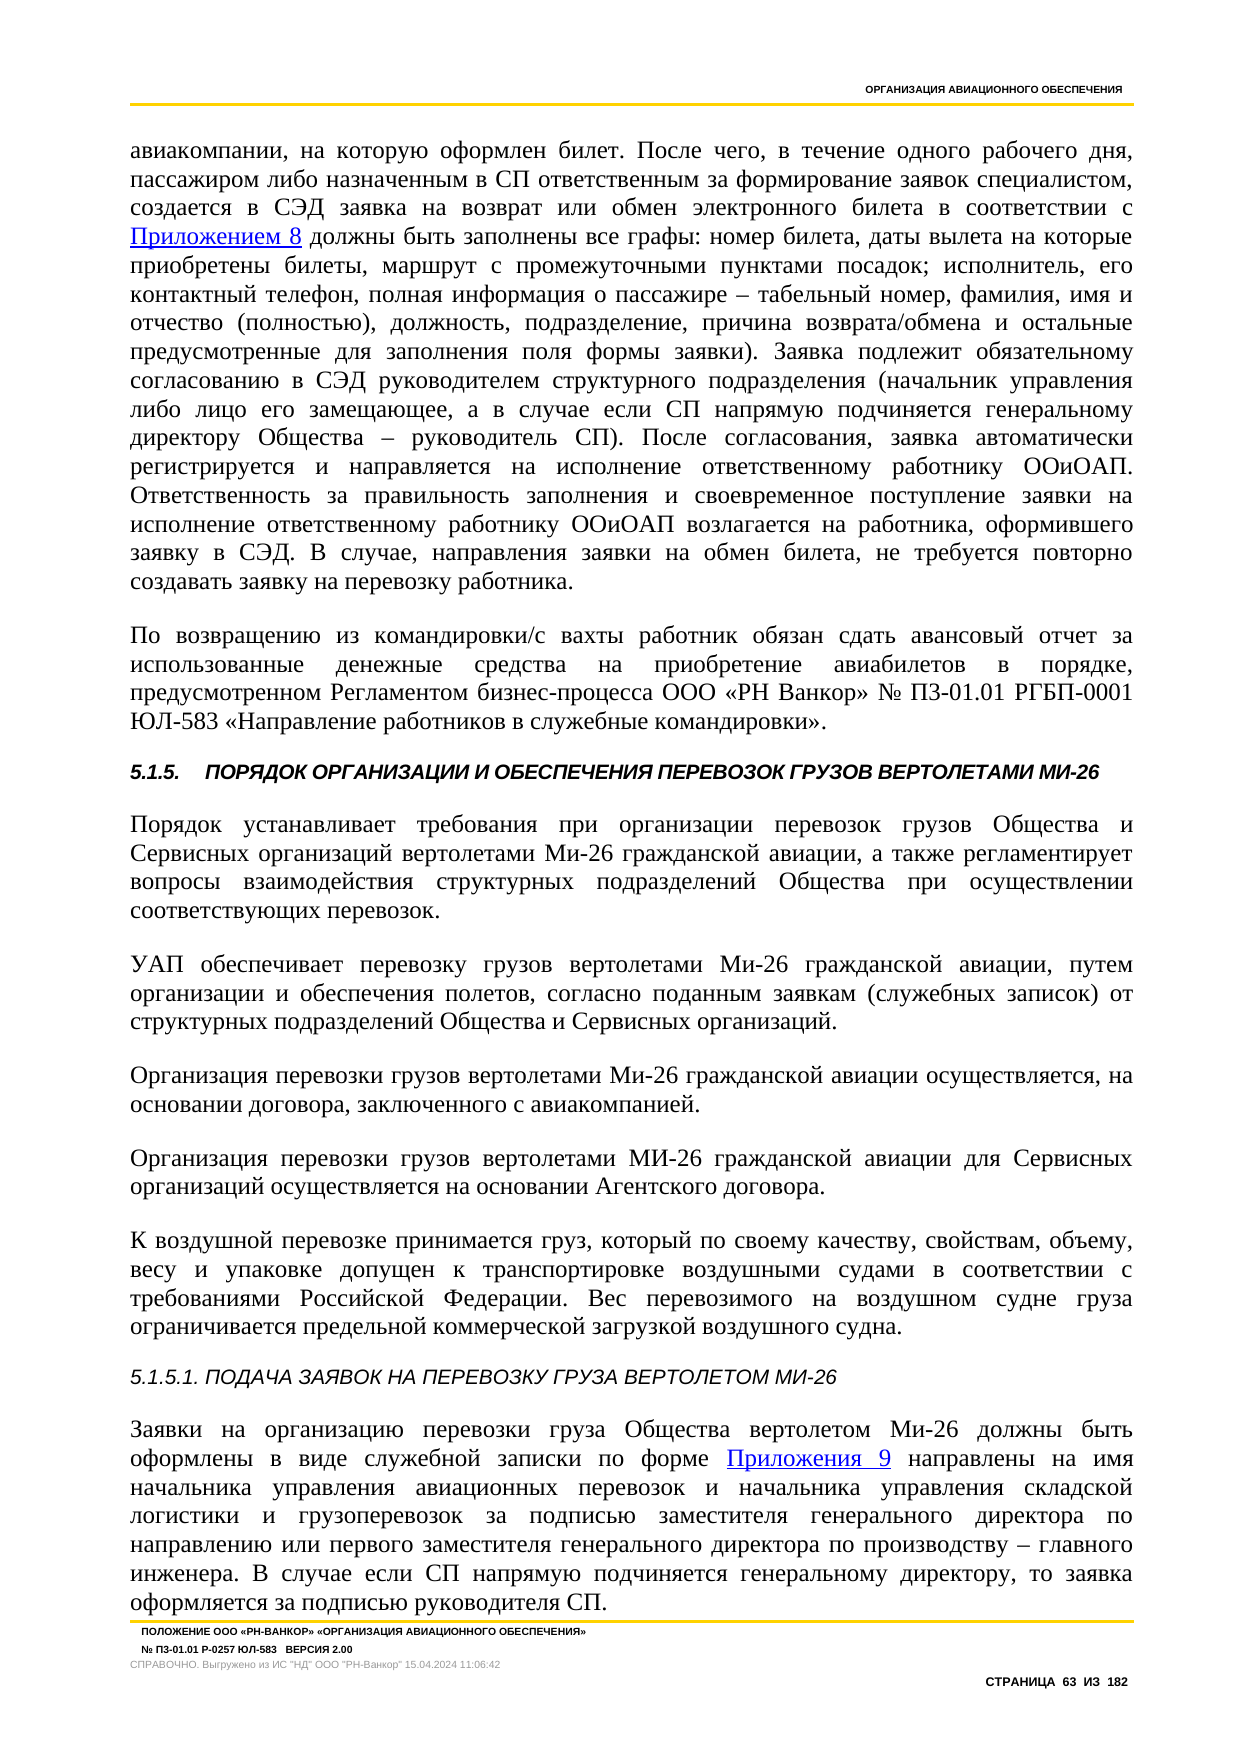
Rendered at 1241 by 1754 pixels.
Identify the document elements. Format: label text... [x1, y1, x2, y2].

text УАП обеспечивает перевозку грузов вертолетами Ми-26 гражданской авиации, путем организации и обеспечения полетов, согласно поданным заявкам (служебных записок) от структурных подразделений Общества и Сервисных организаций. [130, 949, 1134, 1035]
text Организация перевозки грузов вертолетами Ми-26 гражданской авиации осуществляется, на основании договора, заключенного с авиакомпанией. [130, 1060, 1134, 1118]
subtitle ПОРЯДОК ОРГАНИЗАЦИИ И ОБЕСПЕЧЕНИЯ ПЕРЕВОЗОК ГРУЗОВ ВЕРТОЛЕТАМИ МИ-26 [130, 760, 1134, 784]
text К воздушной перевозке принимается груз, который по своему качеству, свойствам, объему, весу и упаковке допущен к транспортировке воздушными судами в соответствии с требованиями Российской Федерации. Вес перевозимого на воздушном судне груза ограничивается предельной коммерческой загрузкой воздушного судна. [130, 1225, 1134, 1340]
list ПОДАЧА ЗАЯВОК НА ПЕРЕВОЗКУ ГРУЗа ВЕРТОЛЕТОМ МИ-26 [130, 1365, 1134, 1389]
text Организация перевозки грузов вертолетами МИ-26 гражданской авиации для Сервисных организаций осуществляется на основании Агентского договора. [130, 1143, 1134, 1200]
text По возвращению из командировки/с вахты работник обязан сдать авансовый отчет за использованные денежные средства на приобретение авиабилетов в порядке, предусмотренном Регламентом бизнес-процесса ООО «РН Ванкор» № П3-01.01 РГБП-0001 ЮЛ-583 «Направление работников в служебные командировки». [130, 620, 1134, 735]
text Порядок устанавливает требования при организации перевозок грузов Общества и Сервисных организаций вертолетами Ми-26 гражданской авиации, а также регламентирует вопросы взаимодействия структурных подразделений Общества при осуществлении соответствующих перевозок. [130, 809, 1134, 924]
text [130, 135, 1134, 595]
text Заявки на организацию перевозки груза Общества вертолетом Ми-26 должны быть оформлены в виде служебной записки по форме Приложения 9 направлены на имя начальника управления авиационных перевозок и начальника управления складской логистики и грузоперевозок за подписью заместителя генерального директора по направлению или первого заместителя генерального директора по производству – главного инженера. В случае если СП напрямую подчиняется генеральному директору, то заявка оформляется за подписью руководителя СП. [130, 1414, 1134, 1615]
